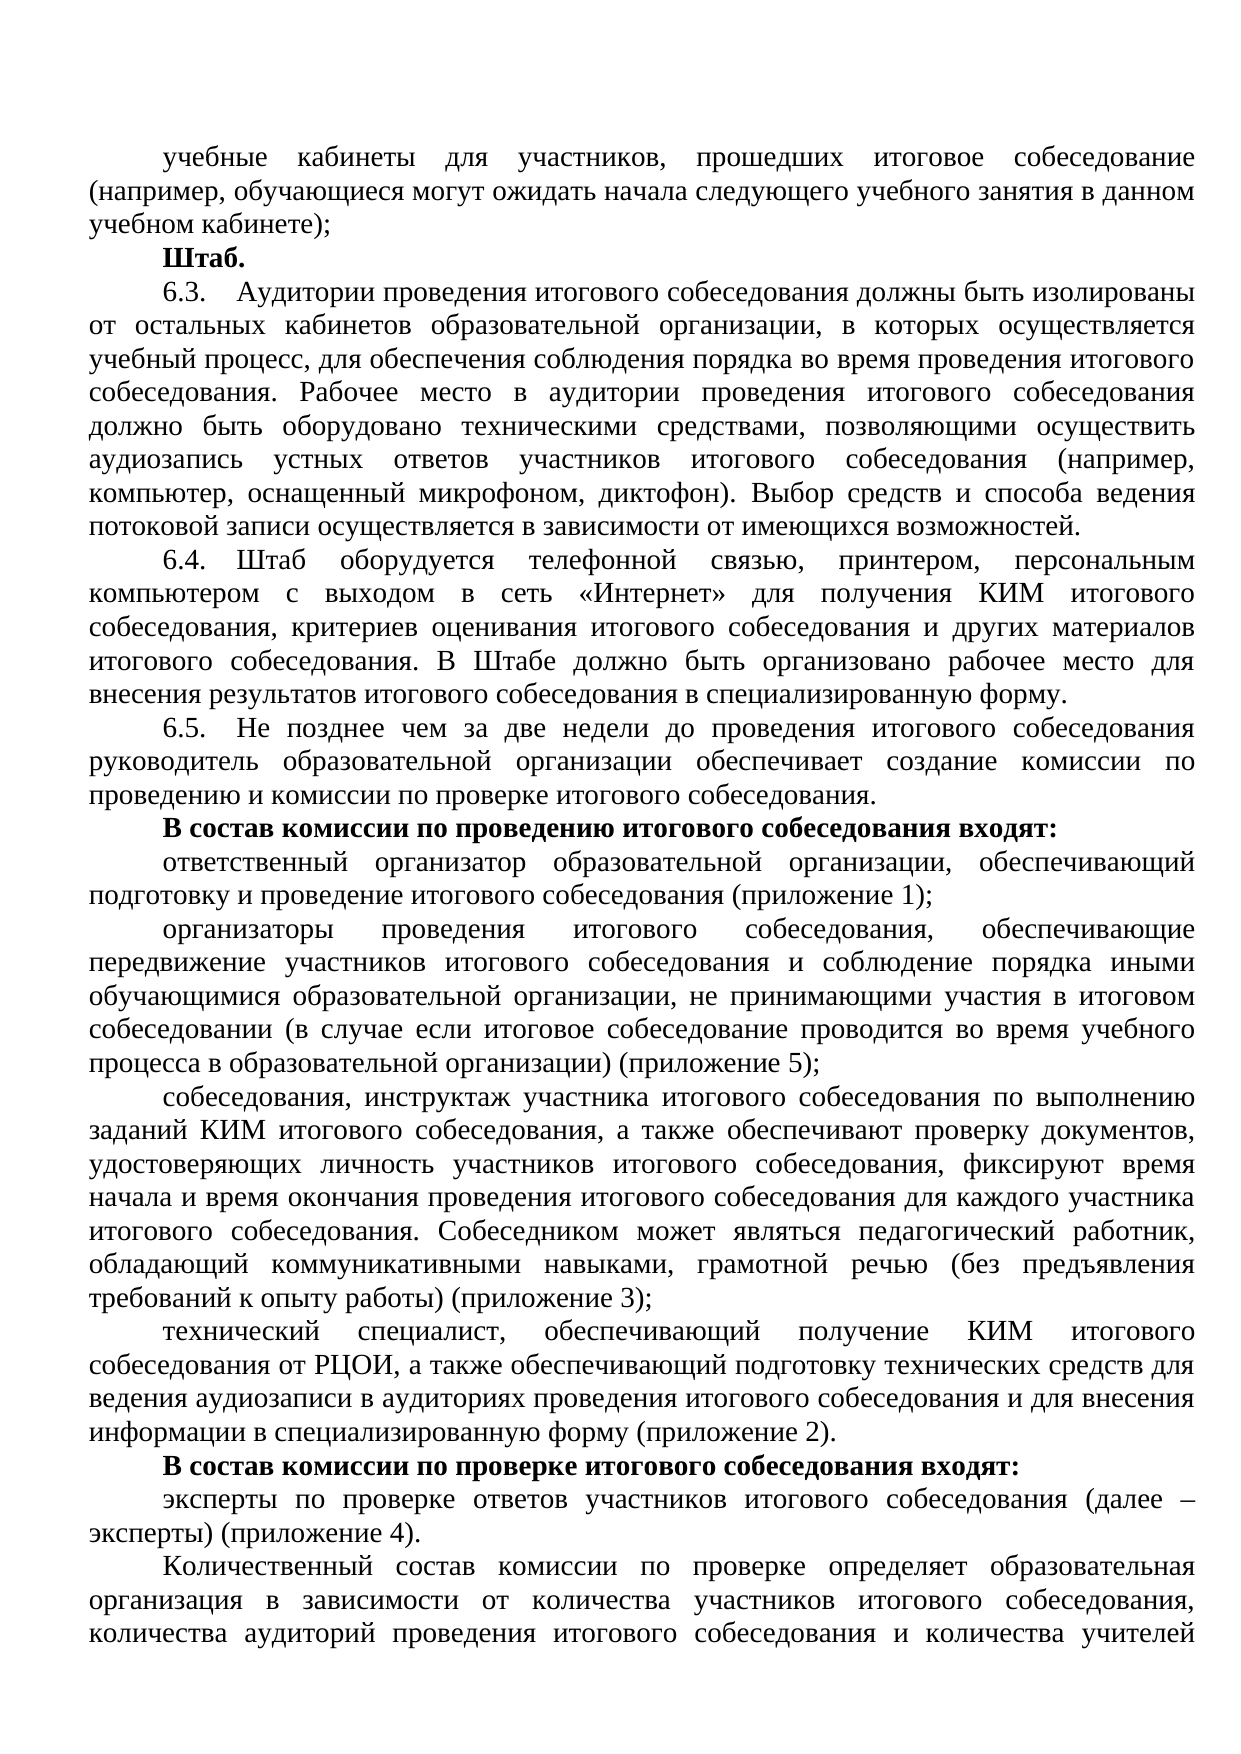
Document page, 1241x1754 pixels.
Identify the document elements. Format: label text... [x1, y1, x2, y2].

text В состав комиссии по проверке итогового собеседования входят: [88, 1448, 1196, 1481]
list Аудитории проведения итогового собеседования должны быть изолированы от остальных кабинетов образовательной организации, в которых осуществляется учебный процесс, для обеспечения соблюдения порядка во время проведения итогового собеседования. Рабочее место в аудитории проведения итогового собеседования должно быть оборудовано техническими средствами, позволяющими осуществить аудиозапись устных ответов участников итогового собеседования (например, компьютер, оснащенный микрофоном, диктофон). Выбор средств и способа ведения потоковой записи осуществляется в зависимости от имеющихся возможностей. [88, 274, 1196, 542]
text В состав комиссии по проведению итогового собеседования входят: [88, 810, 1196, 844]
list Штаб. [88, 240, 1196, 274]
text собеседования, инструктаж участника итогового собеседования по выполнению заданий КИМ итогового собеседования, а также обеспечивают проверку документов, удостоверяющих личность участников итогового собеседования, фиксируют время начала и время окончания проведения итогового собеседования для каждого участника итогового собеседования. Собеседником может являться педагогический работник, обладающий коммуникативными навыками, грамотной речью (без предъявления требований к опыту работы) (приложение 3); [88, 1079, 1196, 1313]
text организаторы проведения итогового собеседования, обеспечивающие передвижение участников итогового собеседования и соблюдение порядка иными обучающимися образовательной организации, не принимающими участия в итоговом собеседовании (в случае если итоговое собеседование проводится во время учебного процесса в образовательной организации) (приложение 5); [88, 911, 1196, 1079]
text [88, 1548, 1196, 1649]
text технический специалист, обеспечивающий получение КИМ итогового собеседования от РЦОИ, а также обеспечивающий подготовку технических средств для ведения аудиозаписи в аудиториях проведения итогового собеседования и для внесения информации в специализированную форму (приложение 2). [88, 1313, 1196, 1448]
text эксперты по проверке ответов участников итогового собеседования (далее – эксперты) (приложение 4). [88, 1481, 1196, 1548]
list учебные кабинеты для участников, прошедших итоговое собеседование (например, обучающиеся могут ожидать начала следующего учебного занятия в данном учебном кабинете); [88, 139, 1196, 240]
text ответственный организатор образовательной организации, обеспечивающий подготовку и проведение итогового собеседования (приложение 1); [88, 844, 1196, 911]
list Штаб оборудуется телефонной связью, принтером, персональным компьютером с выходом в сеть «Интернет» для получения КИМ итогового собеседования, критериев оценивания итогового собеседования и других материалов итогового собеседования. В Штабе должно быть организовано рабочее место для внесения результатов итогового собеседования в специализированную форму. [88, 542, 1196, 710]
list Не позднее чем за две недели до проведения итогового собеседования руководитель образовательной организации обеспечивает создание комиссии по проведению и комиссии по проверке итогового собеседования. [88, 710, 1196, 810]
